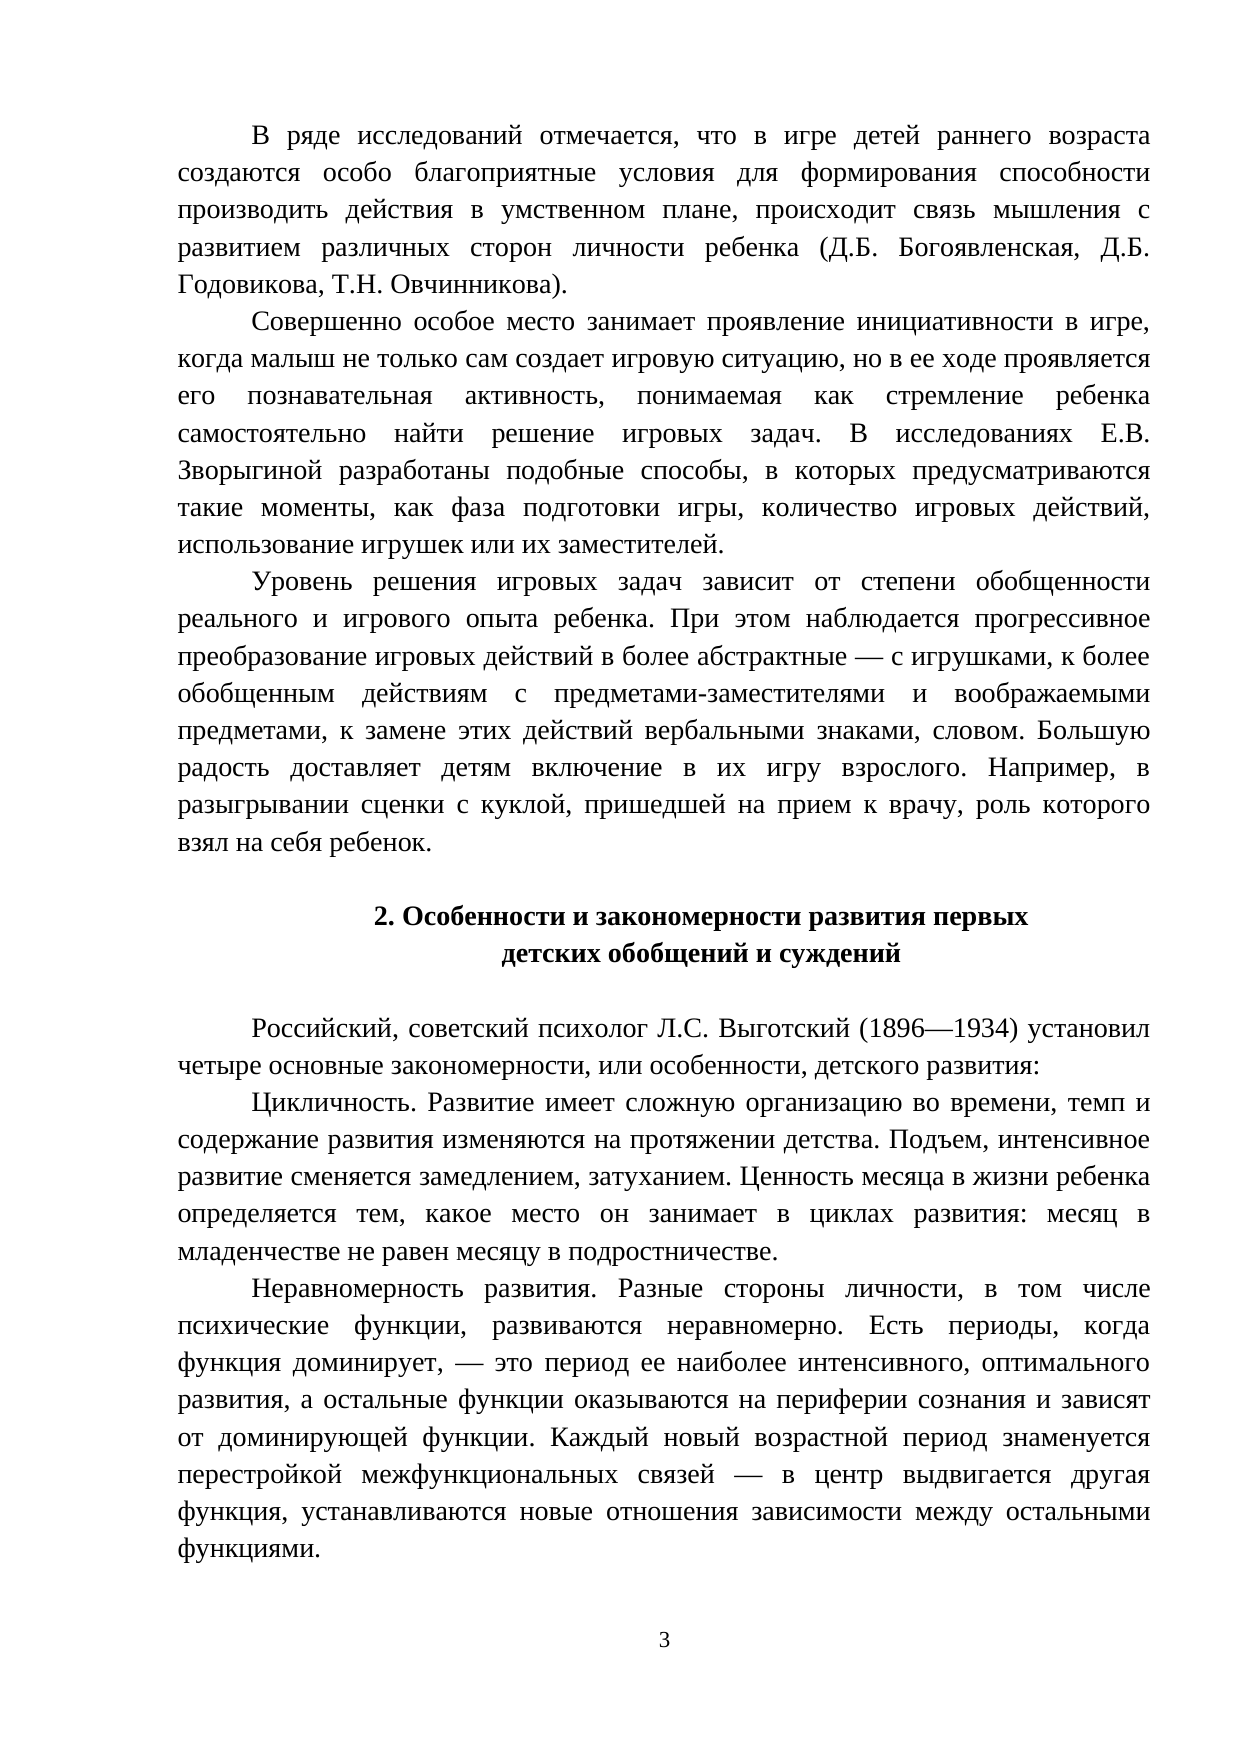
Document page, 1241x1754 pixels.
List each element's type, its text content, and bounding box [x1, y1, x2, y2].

text Российский, советский психолог Л.С. Выготский (1896—1934) установил четыре основные закономерности, или особенности, детского развития: [177, 1011, 1152, 1080]
text В ряде исследований отмечается, что в игре детей раннего возраста создаются особо благоприятные условия для формирования способности производить действия в умственном плане, происходит связь мышления с развитием различных сторон личности ребенка (Д.Б. Богоявленская, Д.Б. Годовикова, Т.Н. Овчинникова). [177, 118, 1152, 299]
text 2. Особенности и закономерности развития первых [177, 899, 1152, 931]
text Совершенно особое место занимает проявление инициативности в игре, когда малыш не только сам создает игровую ситуацию, но в ее ходе проявляется его познавательная активность, понимаемая как стремление ребенка самостоятельно найти решение игровых задач. В исследованиях Е.В. Зворыгиной разработаны подобные способы, в которых предусматриваются такие моменты, как фаза подготовки игры, количество игровых действий, использование игрушек или их заместителей. [177, 304, 1152, 559]
text Неравномерность развития. Разные стороны личности, в том числе психические функции, развиваются неравномерно. Есть периоды, когда функция доминирует, — это период ее наиболее интенсивного, оптимального развития, а остальные функции оказываются на периферии сознания и зависят от доминирующей функции. Каждый новый возрастной период знаменуется перестройкой межфункциональных связей — в центр выдвигается другая функция, устанавливаются новые отношения зависимости между остальными функциями. [177, 1271, 1152, 1564]
text Уровень решения игровых задач зависит от степени обобщенности реального и игрового опыта ребенка. При этом наблюдается прогрессивное преобразование игровых действий в более абстрактные — с игрушками, к более обобщенным действиям с предметами-заместителями и воображаемыми предметами, к замене этих действий вербальными знаками, словом. Большую радость доставляет детям включение в их игру взрослого. Например, в разыгрывании сценки с куклой, пришедшей на прием к врачу, роль которого взял на себя ребенок. [177, 564, 1152, 857]
text Цикличность. Развитие имеет сложную организацию во времени, темп и содержание развития изменяются на протяжении детства. Подъем, интенсивное развитие сменяется замедлением, затуханием. Ценность месяца в жизни ребенка определяется тем, какое место он занимает в циклах развития: месяц в младенчестве не равен месяцу в подростничестве. [177, 1085, 1152, 1266]
text детских обобщений и суждений [177, 936, 1152, 969]
